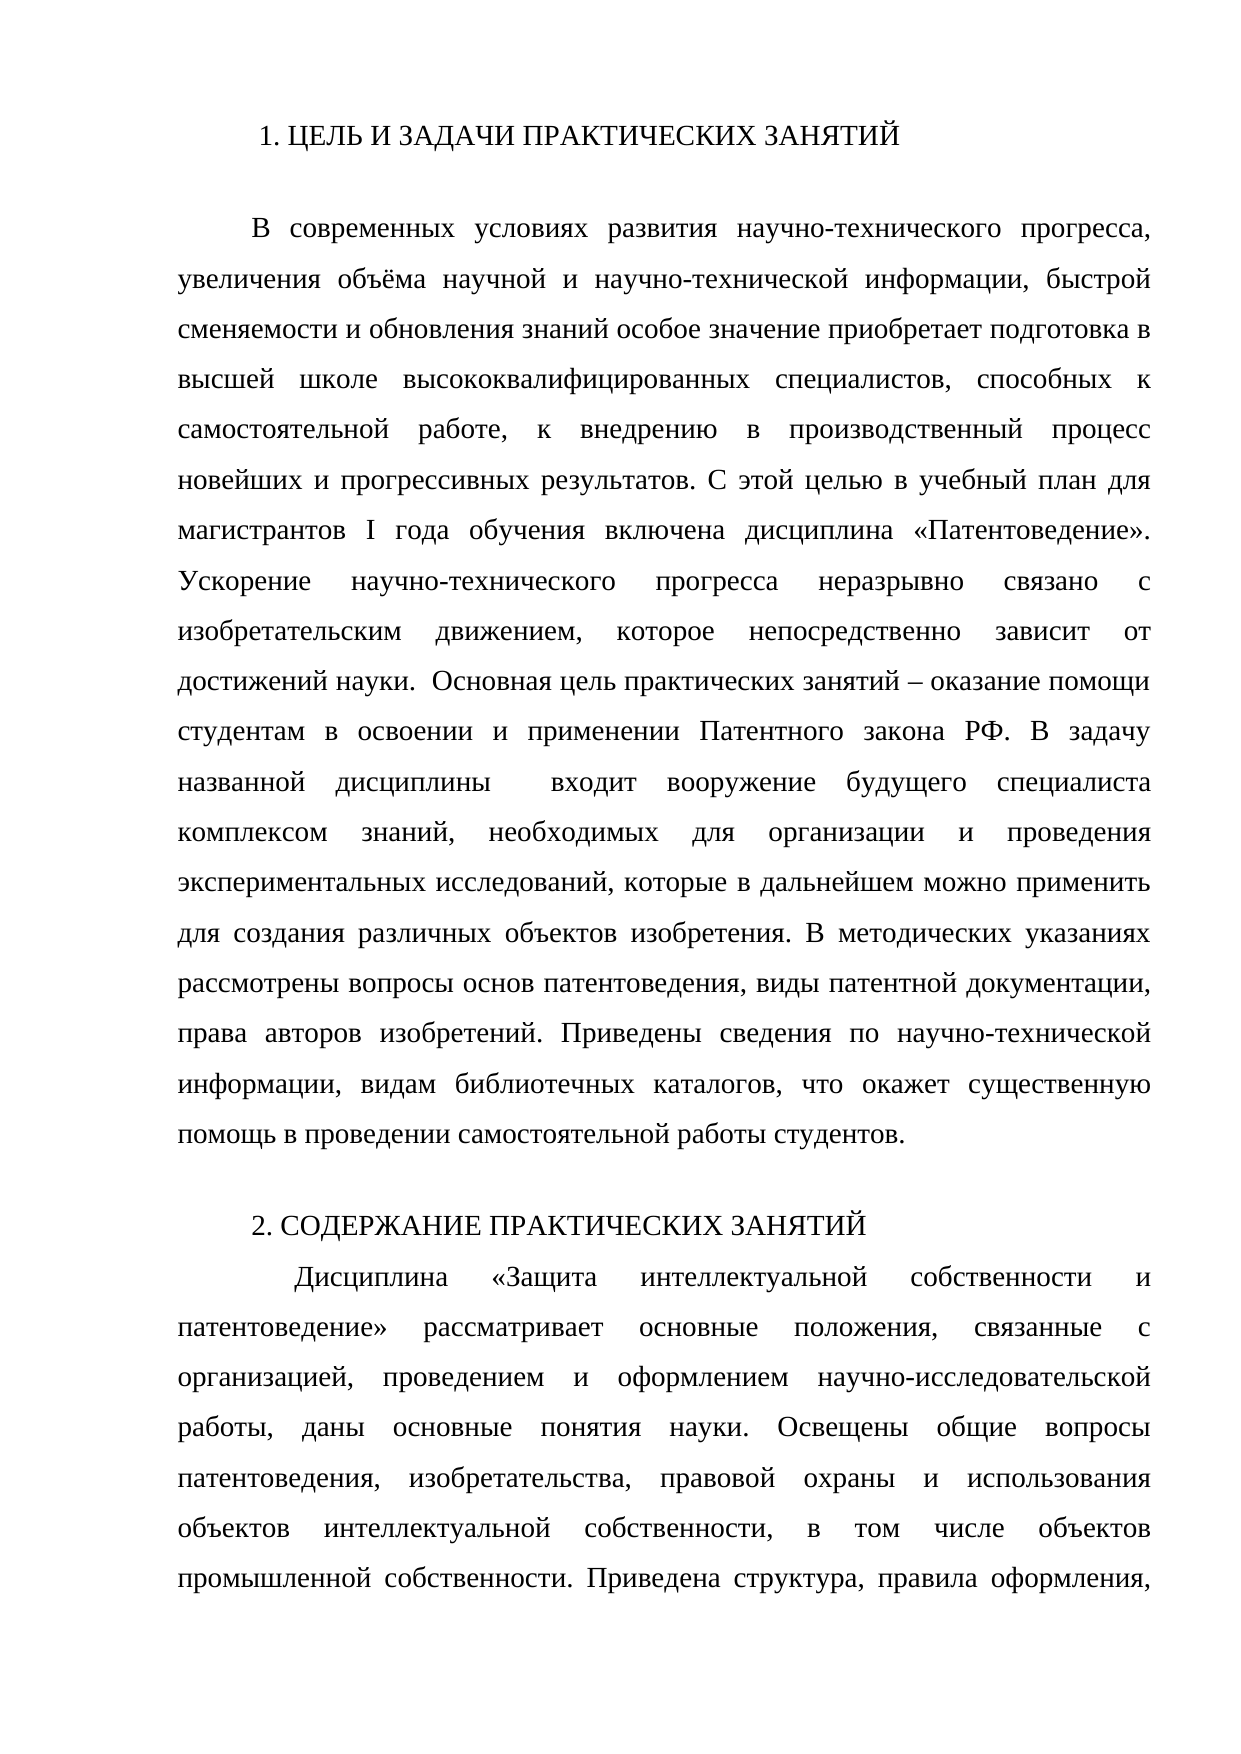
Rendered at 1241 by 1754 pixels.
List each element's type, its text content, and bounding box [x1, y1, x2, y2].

text 1. ЦЕЛЬ И ЗАДАЧИ ПРАКТИЧЕСКИХ ЗАНЯТИЙ [177, 118, 1152, 152]
text 2. СОДЕРЖАНИЕ ПРАКТИЧЕСКИХ ЗАНЯТИЙ [177, 1208, 1152, 1242]
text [177, 1259, 1152, 1594]
text В современных условиях развития научно-технического прогресса, увеличения объёма научной и научно-технической информации, быстрой сменяемости и обновления знаний особое значение приобретает подготовка в высшей школе высококвалифицированных специалистов, способных к самостоятельной работе, к внедрению в производственный процесс новейших и прогрессивных результатов. С этой целью в учебный план для магистрантов I года обучения включена дисциплина «Патентоведение». Ускорение научно-технического прогресса неразрывно связано с изобретательским движением, которое непосредственно зависит от достижений науки. Основная цель практических занятий – оказание помощи студентам в освоении и применении Патентного закона РФ. В задачу названной дисциплины входит вооружение будущего специалиста комплексом знаний, необходимых для организации и проведения экспериментальных исследований, которые в дальнейшем можно применить для создания различных объектов изобретения. В методических указаниях рассмотрены вопросы основ патентоведения, виды патентной документации, права авторов изобретений. Приведены сведения по научно-технической информации, видам библиотечных каталогов, что окажет существенную помощь в проведении самостоятельной работы студентов. [177, 210, 1152, 1149]
